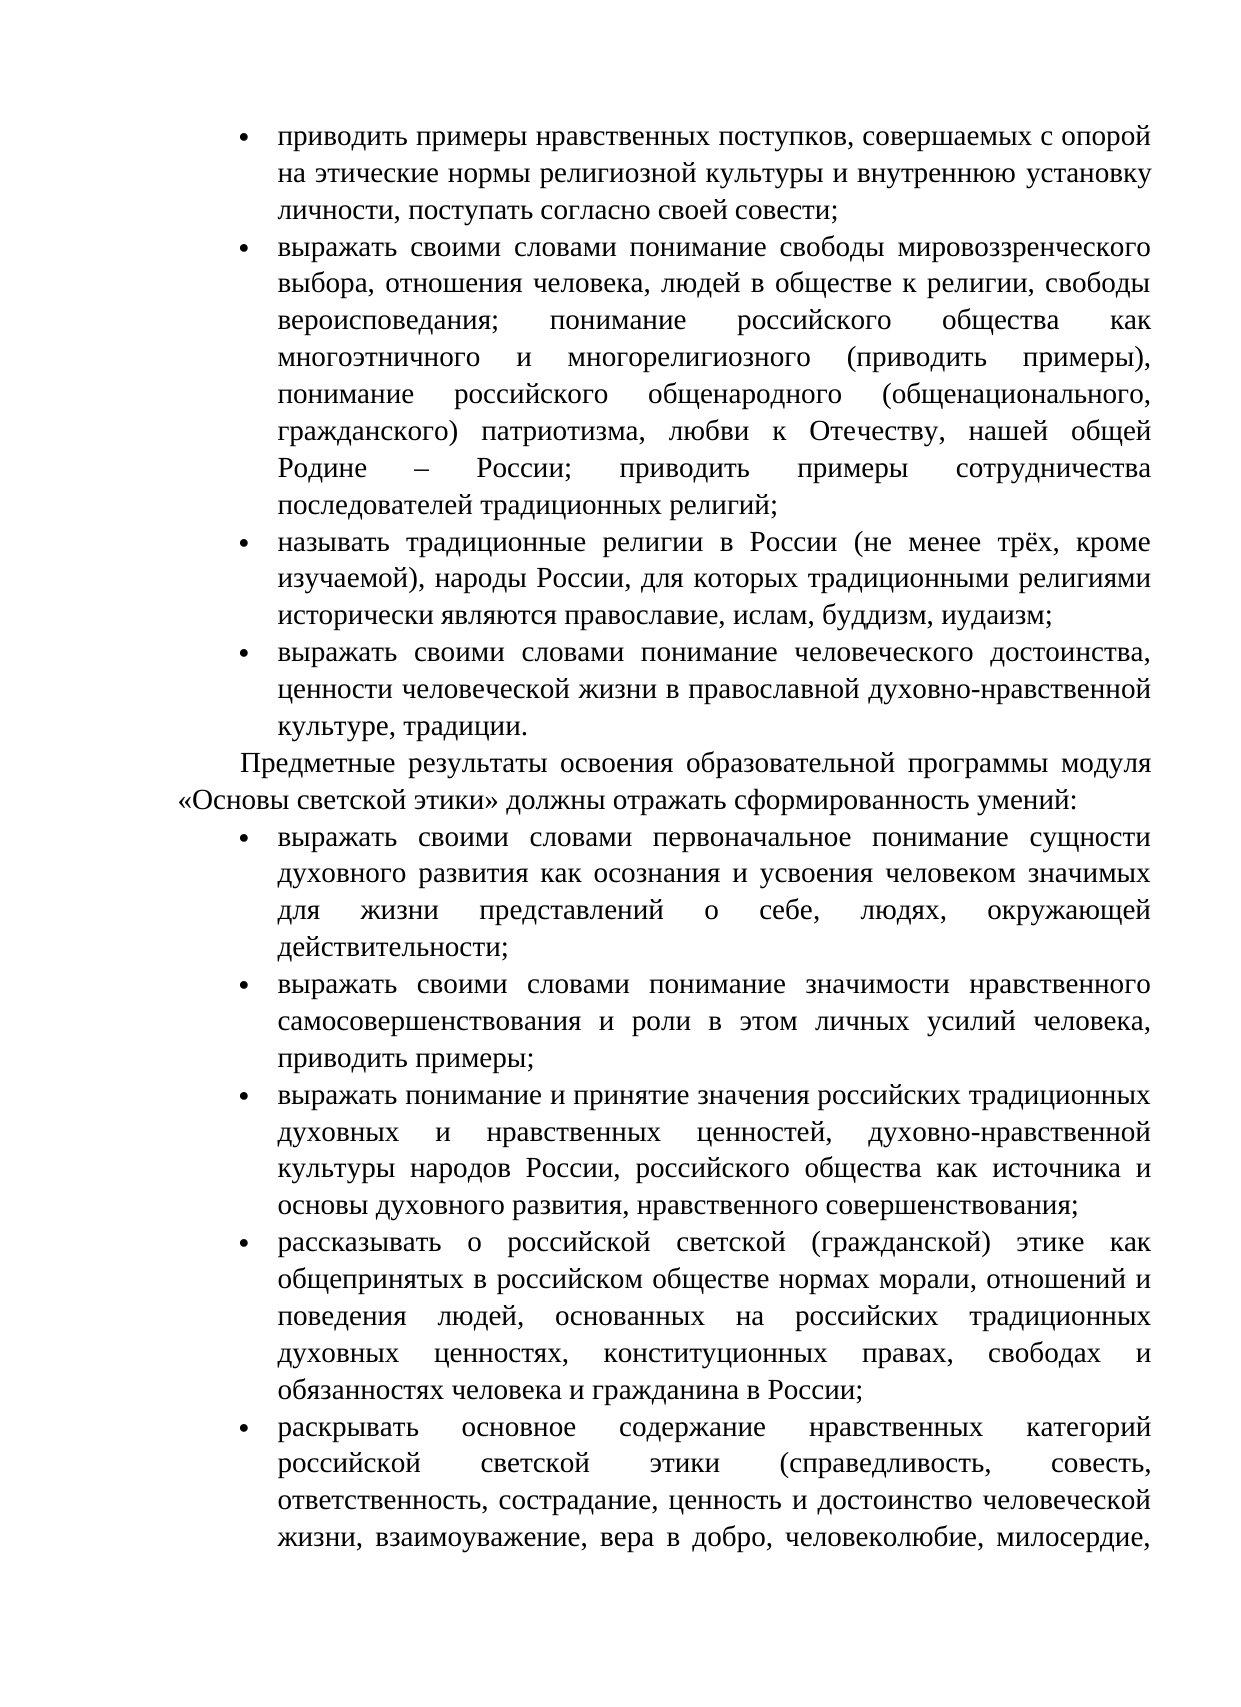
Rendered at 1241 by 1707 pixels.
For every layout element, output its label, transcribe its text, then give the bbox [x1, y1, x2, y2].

list выражать своими словами понимание человеческого достоинства, ценности человеческой жизни в православной духовно-нравственной культуре, традиции. [240, 634, 1152, 742]
list выражать своими словами понимание свободы мировоззренческого выбора, отношения человека, людей в обществе к религии, свободы вероисповедания; понимание российского общества как многоэтничного и многорелигиозного (приводить примеры), понимание российского общенародного (общенационального, гражданского) патриотизма, любви к Оте­честву, нашей общей Родине – России; приводить примеры сотрудничества последователей традиционных религий; [240, 229, 1152, 520]
list выражать своими словами первоначальное понимание сущности духовного развития как осознания и усвоения человеком значимых для жизни представлений о себе, людях, окружающей действительности; [240, 819, 1152, 963]
list приводить примеры нравственных поступков, совершаемых с опорой на этические нормы религиозной культуры и внутреннюю установку личности, поступать согласно своей совести; [240, 118, 1152, 225]
list рассказывать о российской светской (гражданской) этике как общепринятых в российском обществе нормах морали, отношений и поведения людей, основанных на российских традиционных духовных ценностях, конституционных правах, свободах и обязанностях человека и гражданина в России; [240, 1224, 1152, 1405]
list называть традиционные религии в России (не менее трёх, кроме изучаемой), народы России, для которых традиционными религиями исторически являются православие, ислам, буддизм, иудаизм; [240, 524, 1152, 631]
list выражать понимание и принятие значения российских традиционных духовных и нравственных ценностей, духовно-нравственной культуры народов России, российского общества как источника и основы духовного развития, нравственного совершенствования; [240, 1077, 1152, 1221]
text Предметные результаты освоения образовательной программы модуля «Основы светской этики» должны отражать сформированность умений: [177, 745, 1152, 815]
list выражать своими словами понимание значимости нравственного самосовершенствования и роли в этом личных усилий человека, приводить примеры; [240, 966, 1152, 1073]
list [240, 1409, 1152, 1553]
